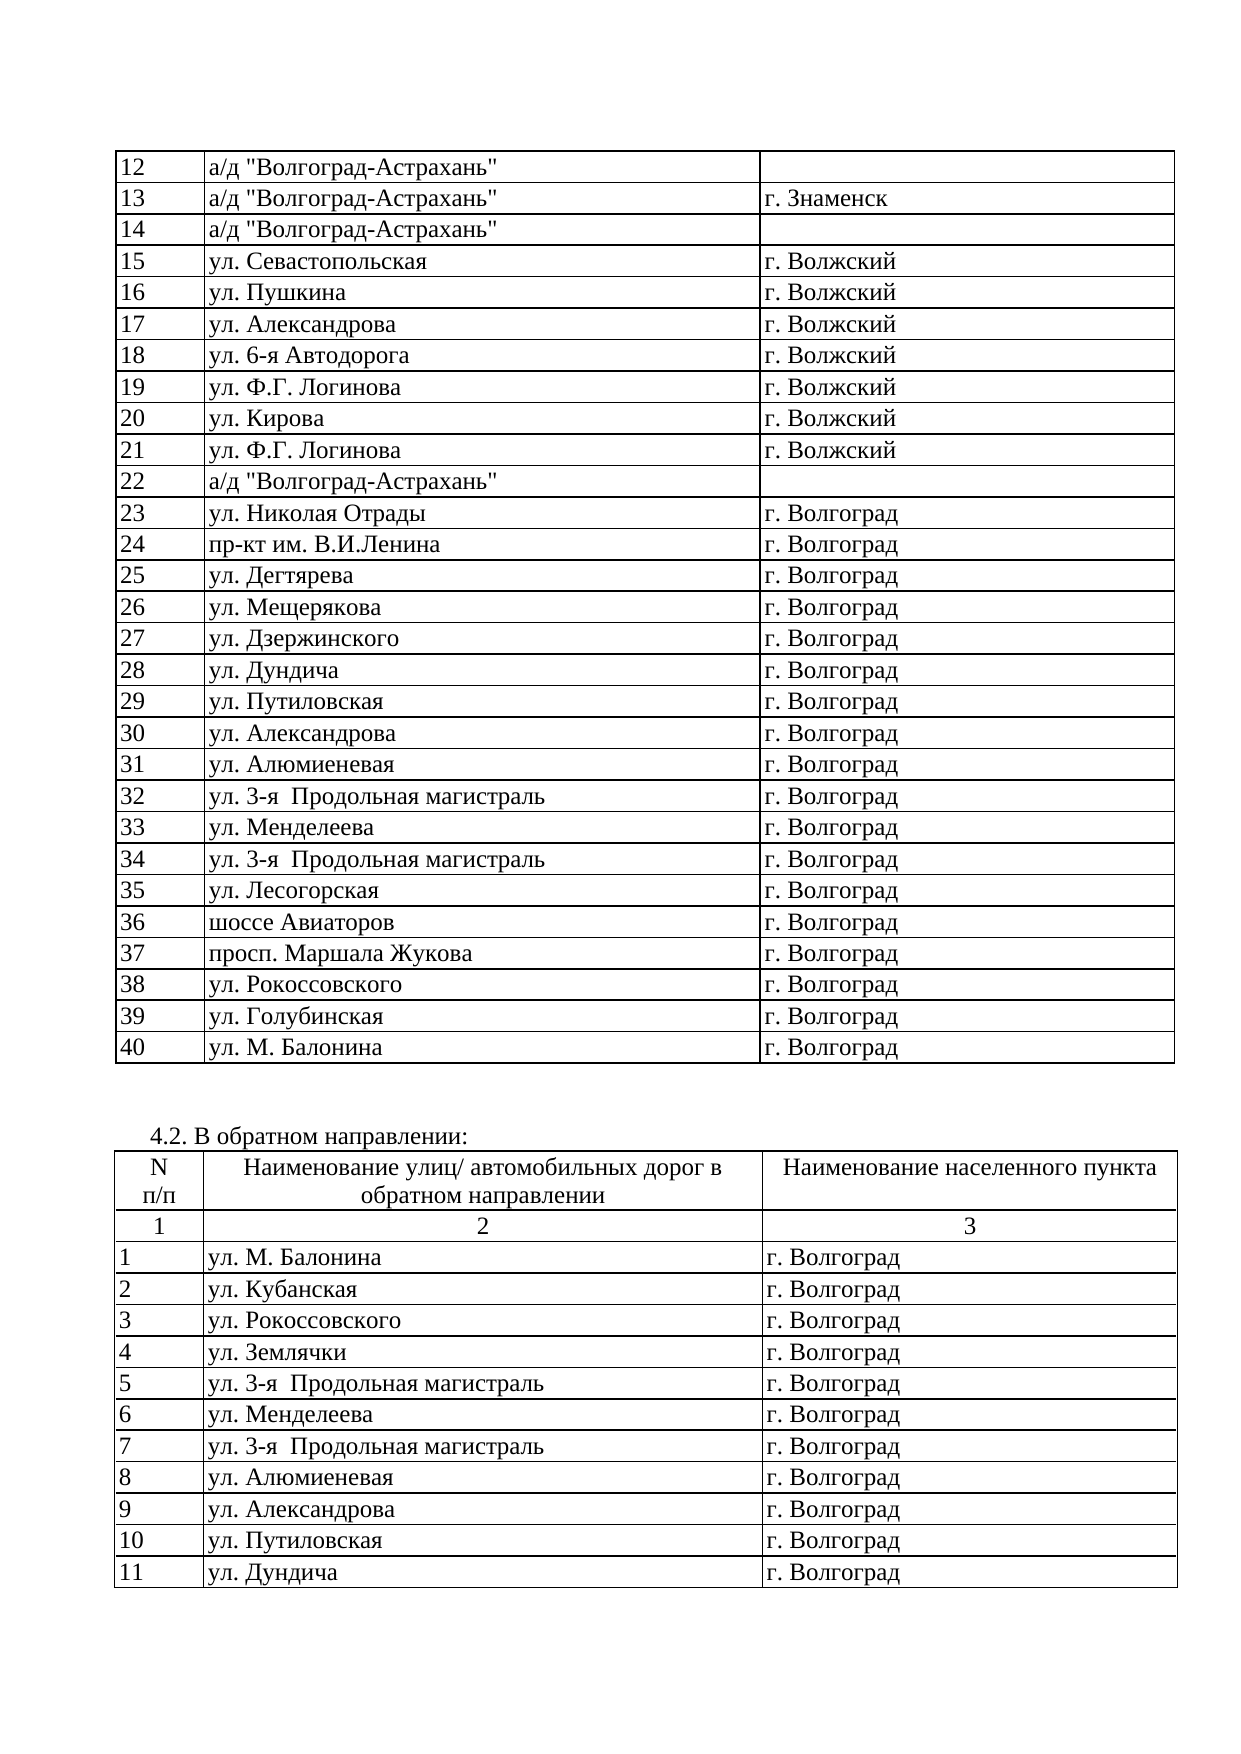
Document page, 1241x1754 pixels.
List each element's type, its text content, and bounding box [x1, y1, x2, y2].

table_cell 13 [117, 183, 204, 213]
table_cell ул. Путиловская [205, 686, 759, 716]
table_cell ул. Дундича [205, 655, 759, 685]
table_cell г. Волжский [761, 340, 1174, 370]
table_cell а/д "Волгоград-Астрахань" [205, 183, 759, 213]
table_cell г. Волгоград [763, 1366, 1177, 1398]
table_cell г. Волгоград [763, 1429, 1177, 1461]
table_cell 30 [117, 718, 204, 748]
table_cell 18 [117, 340, 204, 370]
table_cell 29 [117, 686, 204, 716]
table_cell 24 [117, 529, 204, 559]
table_cell ул. Рокоссовского [204, 1305, 762, 1335]
table_cell 2 [204, 1211, 762, 1241]
table_cell ул. Алюмиеневая [204, 1462, 762, 1492]
table_cell [761, 215, 1174, 244]
table_cell г. Волгоград [761, 529, 1174, 559]
table_cell г. Знаменск [761, 183, 1174, 213]
table_cell ул. Менделеева [204, 1400, 762, 1429]
table_cell 2 [115, 1273, 203, 1303]
table_cell пр-кт им. В.И.Ленина [205, 529, 759, 559]
table_cell 7 [115, 1430, 203, 1461]
table_cell 40 [117, 1032, 204, 1062]
table_cell г. Волгоград [761, 623, 1174, 653]
table_cell г. Волгоград [763, 1241, 1177, 1272]
table_cell 26 [117, 592, 204, 622]
table_cell 9 [115, 1493, 203, 1524]
table_header N п/п [115, 1152, 203, 1209]
table_cell г. Волгоград [761, 655, 1174, 685]
table_cell г. Волгоград [761, 938, 1174, 968]
table_cell а/д "Волгоград-Астрахань" [205, 152, 759, 181]
table_cell ул. Менделеева [205, 812, 759, 842]
table_cell 11 [115, 1556, 203, 1587]
table_cell ул. Николая Отрады [205, 498, 759, 527]
table_cell ул. Алюмиеневая [205, 749, 759, 779]
table_cell 16 [117, 277, 204, 307]
table_cell г. Волгоград [761, 970, 1174, 999]
table_cell 37 [117, 938, 204, 968]
table_cell ул. М. Балонина [205, 1032, 759, 1062]
table_cell г. Волгоград [761, 498, 1174, 527]
table_cell г. Волжский [761, 277, 1174, 307]
table_cell г. Волгоград [761, 749, 1174, 779]
table_cell 17 [117, 309, 204, 339]
table_cell г. Волжский [761, 246, 1174, 276]
table_cell ул. Землячки [204, 1337, 762, 1366]
table_cell ул. Путиловская [204, 1525, 762, 1555]
table_cell ул. М. Балонина [204, 1242, 762, 1272]
table_cell ул. Ф.Г. Логинова [205, 435, 759, 464]
text 4.2. В обратном направлении: [150, 1121, 1090, 1150]
table_cell ул. 6-я Автодорога [205, 340, 759, 370]
table_cell г. Волгоград [763, 1492, 1177, 1524]
table_cell 23 [117, 498, 204, 527]
table_cell ул. Дундича [204, 1557, 762, 1587]
table_cell ул. 3-я Продольная магистраль [204, 1368, 762, 1398]
table_cell г. Волгоград [761, 907, 1174, 936]
table_cell 28 [117, 655, 204, 685]
table_cell г. Волжский [761, 372, 1174, 402]
table_cell 31 [117, 749, 204, 779]
table_cell ул. Рокоссовского [205, 970, 759, 999]
table_cell 34 [117, 844, 204, 873]
table_cell ул. 3-я Продольная магистраль [204, 1431, 762, 1461]
table_cell 8 [115, 1462, 203, 1492]
table_cell г. Волгоград [761, 1001, 1174, 1031]
table_cell ул. Кубанская [204, 1274, 762, 1303]
table_cell г. Волгоград [761, 718, 1174, 748]
table_cell г. Волгоград [761, 875, 1174, 905]
table_cell просп. Маршала Жукова [205, 938, 759, 968]
table_header Наименование улиц/ автомобильных дорог в обратном направлении [204, 1152, 762, 1209]
table_cell 25 [117, 561, 204, 590]
table_cell г. Волгоград [761, 561, 1174, 590]
table_cell 1 [115, 1242, 203, 1272]
table_cell 3 [115, 1305, 203, 1335]
table_cell 22 [117, 466, 204, 496]
table_cell 5 [115, 1368, 203, 1398]
table_cell г. Волгоград [763, 1555, 1177, 1587]
table_cell ул. Александрова [205, 718, 759, 748]
table_cell а/д "Волгоград-Астрахань" [205, 466, 759, 496]
table_cell г. Волжский [761, 403, 1174, 433]
table_cell ул. Лесогорская [205, 875, 759, 905]
table_cell 32 [117, 781, 204, 811]
table_cell [761, 466, 1174, 496]
table_cell [761, 152, 1174, 181]
table_cell ул. Кирова [205, 403, 759, 433]
table_cell г. Волгоград [761, 844, 1174, 873]
table_cell а/д "Волгоград-Астрахань" [205, 215, 759, 244]
table_cell 15 [117, 246, 204, 276]
table_cell 6 [115, 1399, 203, 1429]
table_cell 1 [115, 1210, 203, 1241]
table_cell 19 [117, 372, 204, 402]
table_cell ул. 3-я Продольная магистраль [205, 781, 759, 811]
table_cell г. Волгоград [763, 1398, 1177, 1429]
table_cell 27 [117, 623, 204, 653]
table_cell 10 [115, 1525, 203, 1555]
table_cell ул. Севастопольская [205, 246, 759, 276]
table_header Наименование населенного пункта [763, 1152, 1177, 1209]
table_cell г. Волгоград [763, 1461, 1177, 1492]
table_cell г. Волгоград [761, 592, 1174, 622]
table_cell г. Волгоград [763, 1304, 1177, 1335]
table_cell г. Волгоград [761, 1032, 1174, 1062]
table_cell г. Волгоград [761, 686, 1174, 716]
table_cell шоссе Авиаторов [205, 907, 759, 936]
table_cell 33 [117, 812, 204, 842]
table_cell г. Волгоград [761, 812, 1174, 842]
table_cell 36 [117, 907, 204, 936]
table_cell 14 [117, 215, 204, 244]
table_cell г. Волгоград [761, 781, 1174, 811]
table_cell ул. Александрова [204, 1494, 762, 1524]
table_cell 39 [117, 1001, 204, 1031]
table_cell ул. Мещерякова [205, 592, 759, 622]
table_cell ул. 3-я Продольная магистраль [205, 844, 759, 873]
table_cell г. Волжский [761, 309, 1174, 339]
table_cell г. Волгоград [763, 1335, 1177, 1366]
table_cell 20 [117, 403, 204, 433]
table_cell ул. Дзержинского [205, 623, 759, 653]
table_cell г. Волгоград [763, 1272, 1177, 1303]
table_cell 38 [117, 970, 204, 999]
table_cell 21 [117, 435, 204, 464]
table_cell 4 [115, 1336, 203, 1366]
table_cell ул. Ф.Г. Логинова [205, 372, 759, 402]
table_cell ул. Пушкина [205, 277, 759, 307]
table_cell ул. Голубинская [205, 1001, 759, 1031]
table_cell ул. Александрова [205, 309, 759, 339]
table_cell 12 [117, 152, 204, 181]
table_cell г. Волгоград [763, 1524, 1177, 1555]
table_cell 35 [117, 875, 204, 905]
table_cell ул. Дегтярева [205, 561, 759, 590]
table_cell г. Волжский [761, 435, 1174, 464]
table_cell 3 [763, 1209, 1177, 1241]
